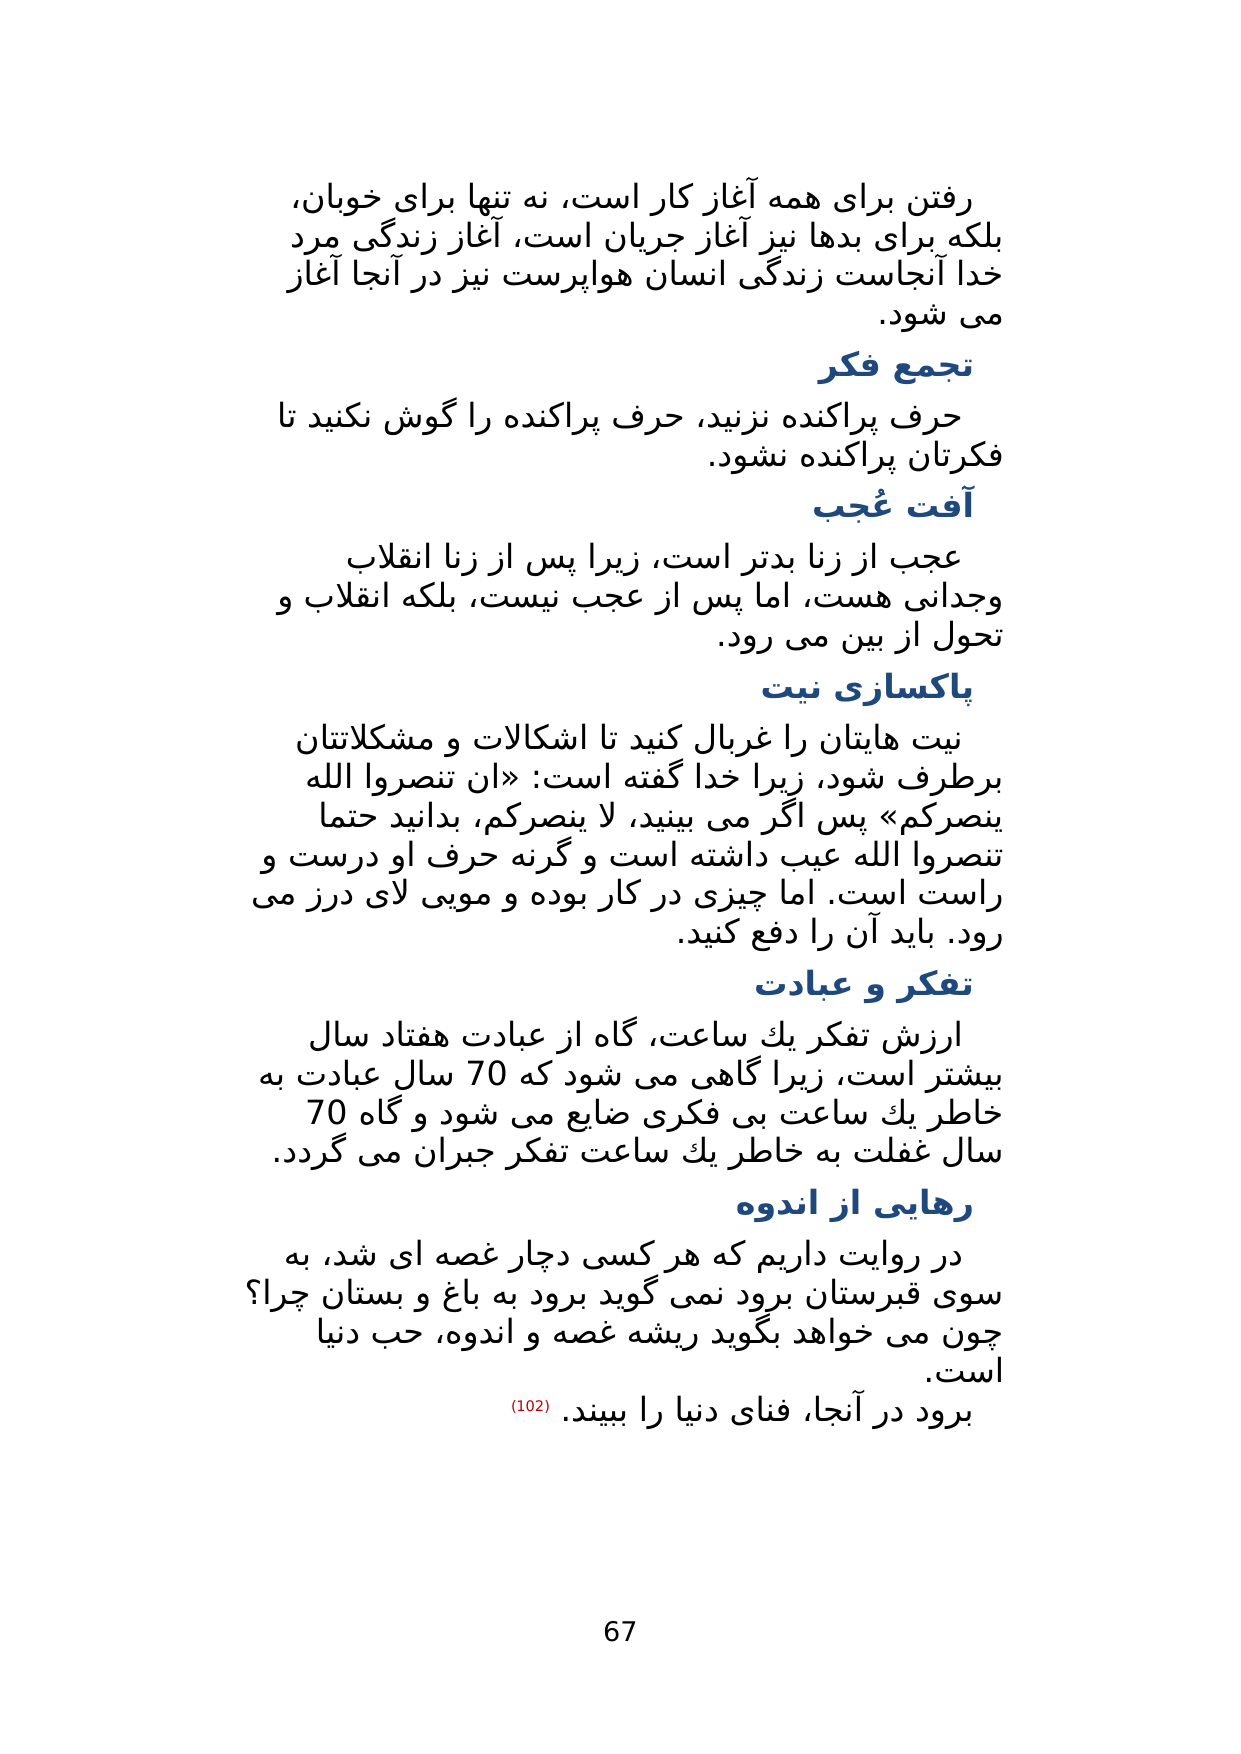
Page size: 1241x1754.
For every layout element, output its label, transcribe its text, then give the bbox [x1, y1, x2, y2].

text برود در آنجا، فناى دنيا را ببيند. (102) [236, 1390, 1004, 1429]
text نيت هايتان را غربال كنيد تا اشكالات و مشكلاتتان برطرف شود، زيرا خدا گفته است: «ان تنصروا الله ينصركم» پس اگر مى بينيد، لا ينصركم، بدانيد حتما تنصروا الله عيب داشته است و گرنه حرف او درست و راست است. اما چيزى در كار بوده و مويى لاى درز مى رود. بايد آن را دفع كنيد. [236, 718, 1004, 952]
subtitle آفت عُجب [236, 487, 1004, 526]
text ارزش تفكر يك ساعت، گاه از عبادت هفتاد سال بيشتر است، زيرا گاهى مى شود كه 70 سال عبادت به خاطر يك ساعت بى فكرى ضايع مى شود و گاه 70 سال غفلت به خاطر يك ساعت تفكر جبران مى گردد. [236, 1015, 1004, 1171]
subtitle تفكر و عبادت [236, 964, 1004, 1003]
text در روايت داريم كه هر كسى دچار غصه اى شد، به سوى قبرستان برود نمى گويد برود به باغ و بستان چرا؟ چون مى خواهد بگويد ريشه غصه و اندوه، حب دنيا است. [236, 1235, 1004, 1390]
subtitle پاكسازى نيت [236, 667, 1004, 706]
text عجب از زنا بدتر است، زيرا پس از زنا انقلاب وجدانى هست، اما پس از عجب نيست، بلكه انقلاب و تحول از بين مى رود. [236, 538, 1004, 654]
subtitle رهايى از اندوه [236, 1183, 1004, 1222]
text حرف پراكنده نزنيد، حرف پراكنده را گوش نكنيد تا فكرتان پراكنده نشود. [236, 396, 1004, 474]
subtitle تجمع فكر [236, 345, 1004, 384]
text رفتن براى همه آغاز كار است، نه تنها براى خوبان، بلكه براى بدها نيز آغاز جريان است، آغاز زندگى مرد خدا آنجاست زندگى انسان هواپرست نيز در آنجا آغاز مى شود. [236, 177, 1004, 333]
